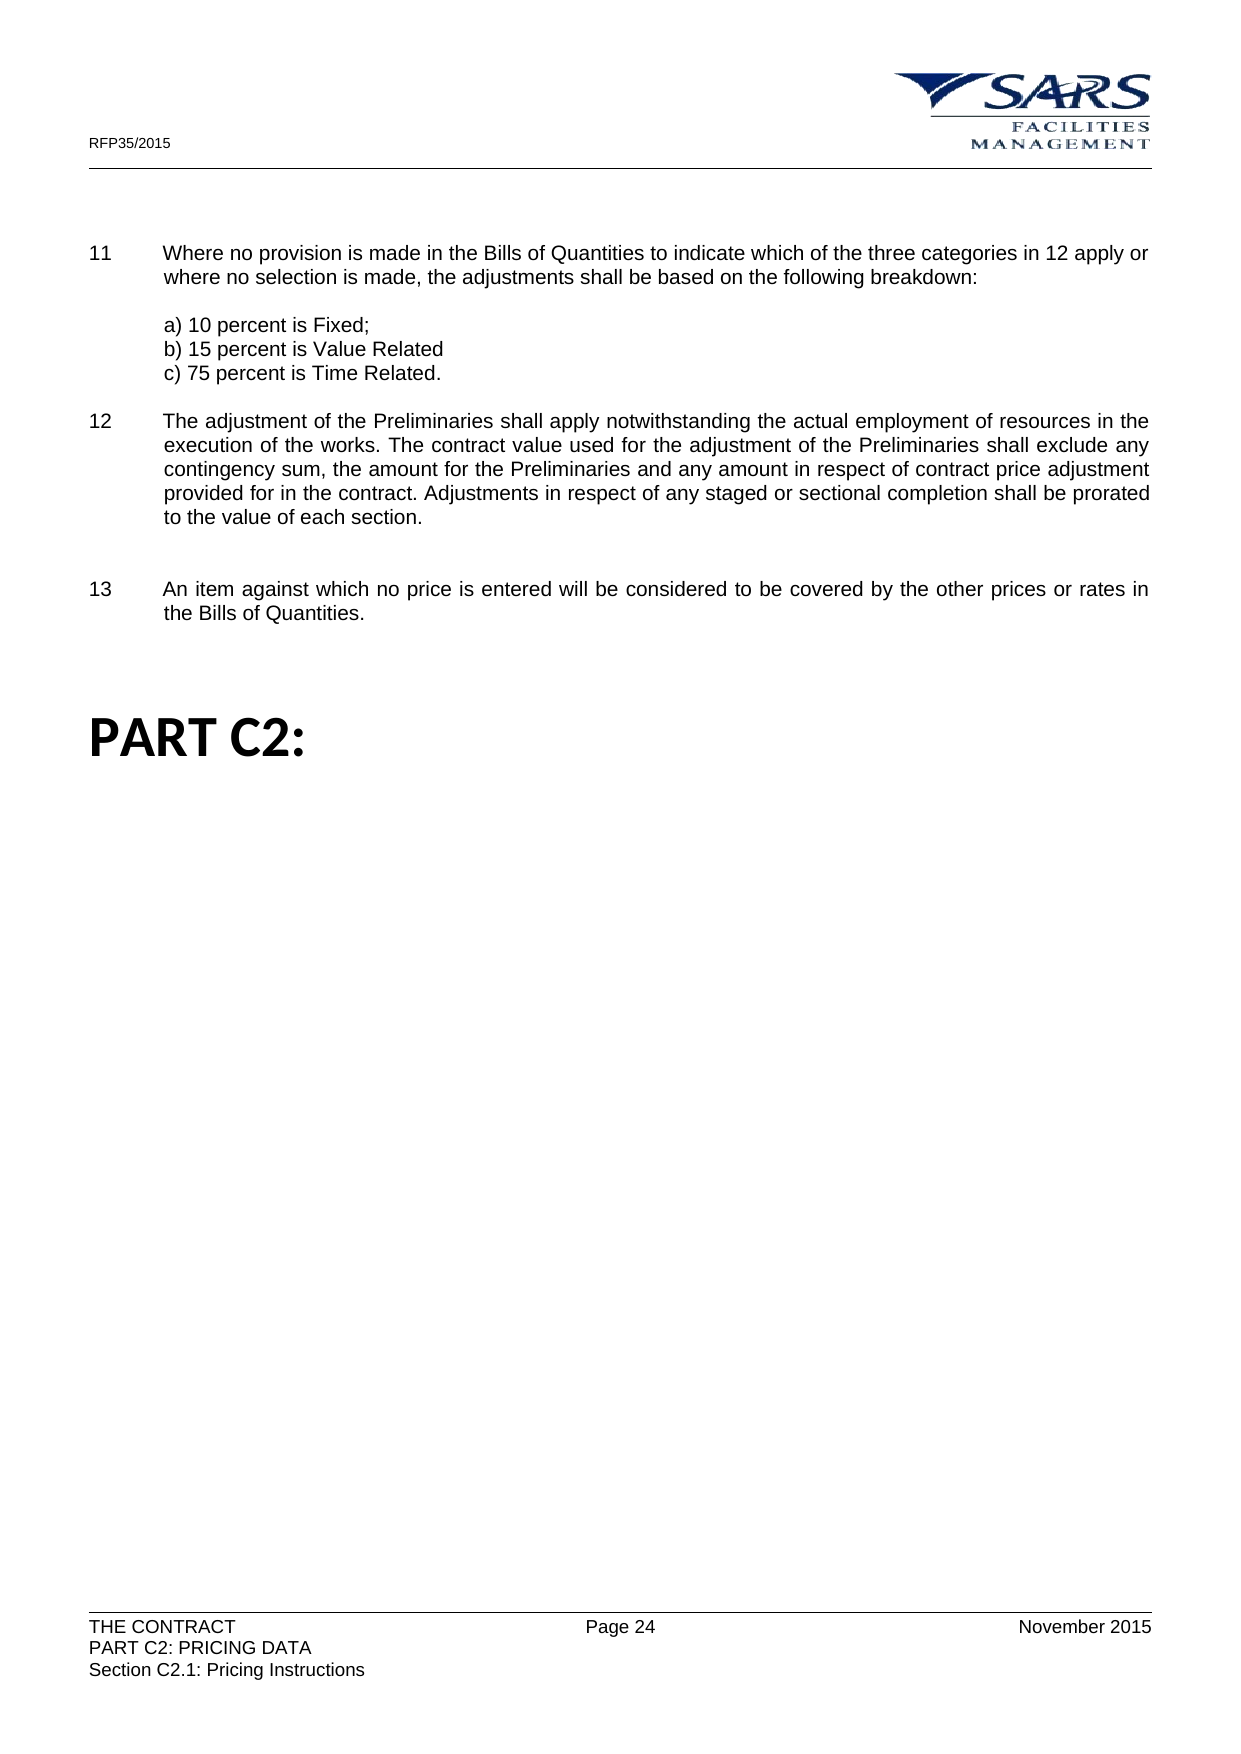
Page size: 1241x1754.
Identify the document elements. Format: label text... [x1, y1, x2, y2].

list An item against which no price is entered will be considered to be covered by the other prices or rates in the Bills of Quantities. [89, 577, 1152, 624]
list The adjustment of the Preliminaries shall apply notwithstanding the actual employment of resources in the execution of the works. The contract value used for the adjustment of the Preliminaries shall exclude any contingency sum, the amount for the Preliminaries and any amount in respect of contract price adjustment provided for in the contract. Adjustments in respect of any staged or sectional completion shall be prorated to the value of each section. [89, 409, 1152, 529]
text c) 75 percent is Time Related. [164, 361, 1152, 385]
text b) 15 percent is Value Related [164, 337, 1152, 361]
picture [893, 73, 1152, 149]
text a) 10 percent is Fixed; [164, 313, 1152, 337]
list Where no provision is made in the Bills of Quantities to indicate which of the three categories in 12 apply or where no selection is made, the adjustments shall be based on the following breakdown: [89, 241, 1152, 289]
